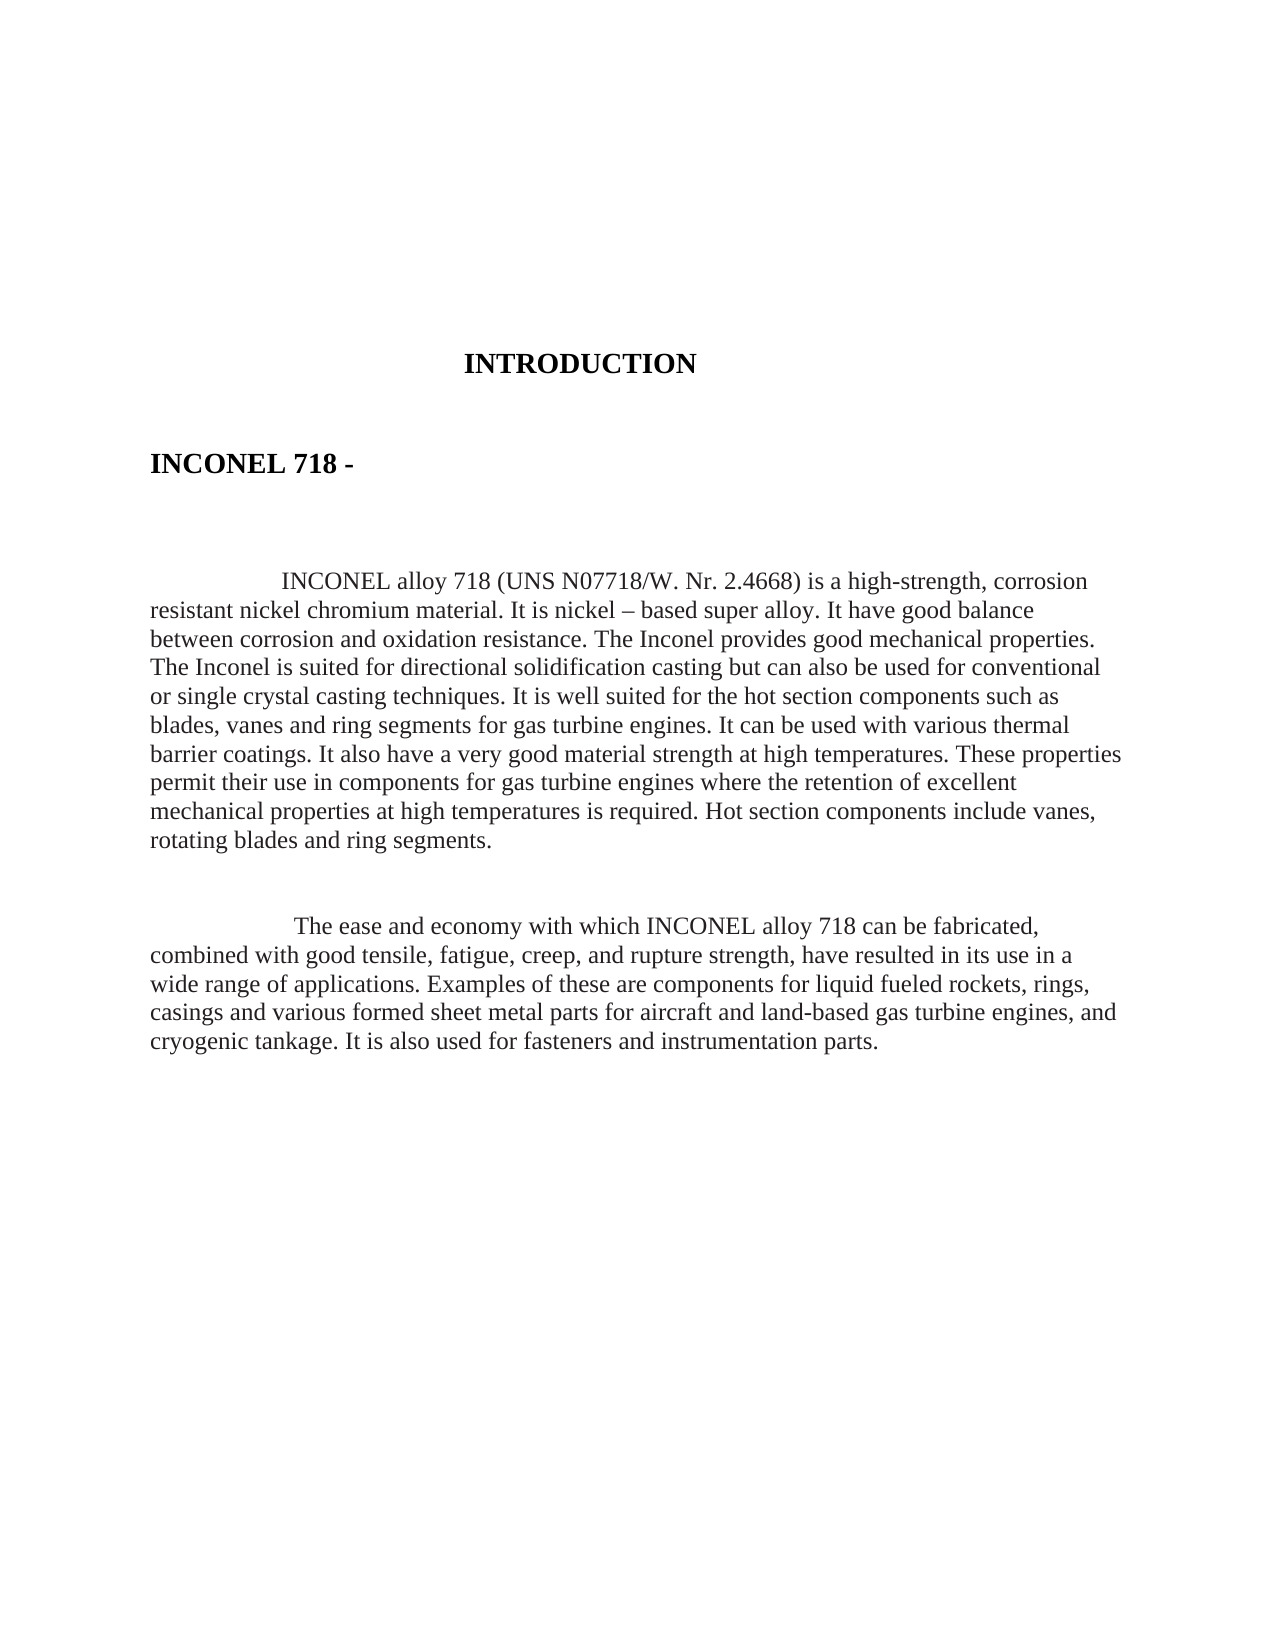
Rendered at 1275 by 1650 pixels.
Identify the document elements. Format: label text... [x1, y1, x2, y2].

text between corrosion and oxidation resistance. The Inconel provides good mechanical properties. The Inconel is suited for directional solidification casting but can also be used for conventional or single crystal casting techniques. It is well suited for the hot section components such as blades, vanes and ring segments for gas turbine engines. It can be used with various thermal barrier coatings. It also have a very good material strength at high temperatures. These properties permit their use in components for gas turbine engines where the retention of excellent mechanical properties at high temperatures is required. Hot section components include vanes, rotating blades and ring segments. [150, 624, 1125, 854]
text INCONEL 718 - [150, 446, 1125, 480]
text INTRODUCTION [150, 346, 1125, 379]
text wide range of applications. Examples of these are components for liquid fueled rockets, rings, casings and various formed sheet metal parts for aircraft and land-based gas turbine engines, and cryogenic tankage. It is also used for fasteners and instrumentation parts. [150, 969, 1125, 1055]
text INCONEL alloy 718 (UNS N07718/W. Nr. 2.4668) is a high-strength, corrosion resistant nickel chromium material. It is nickel – based super alloy. It have good balance [150, 566, 1125, 624]
text The ease and economy with which INCONEL alloy 718 can be fabricated, combined with good tensile, fatigue, creep, and rupture strength, have resulted in its use in a [150, 911, 1125, 969]
